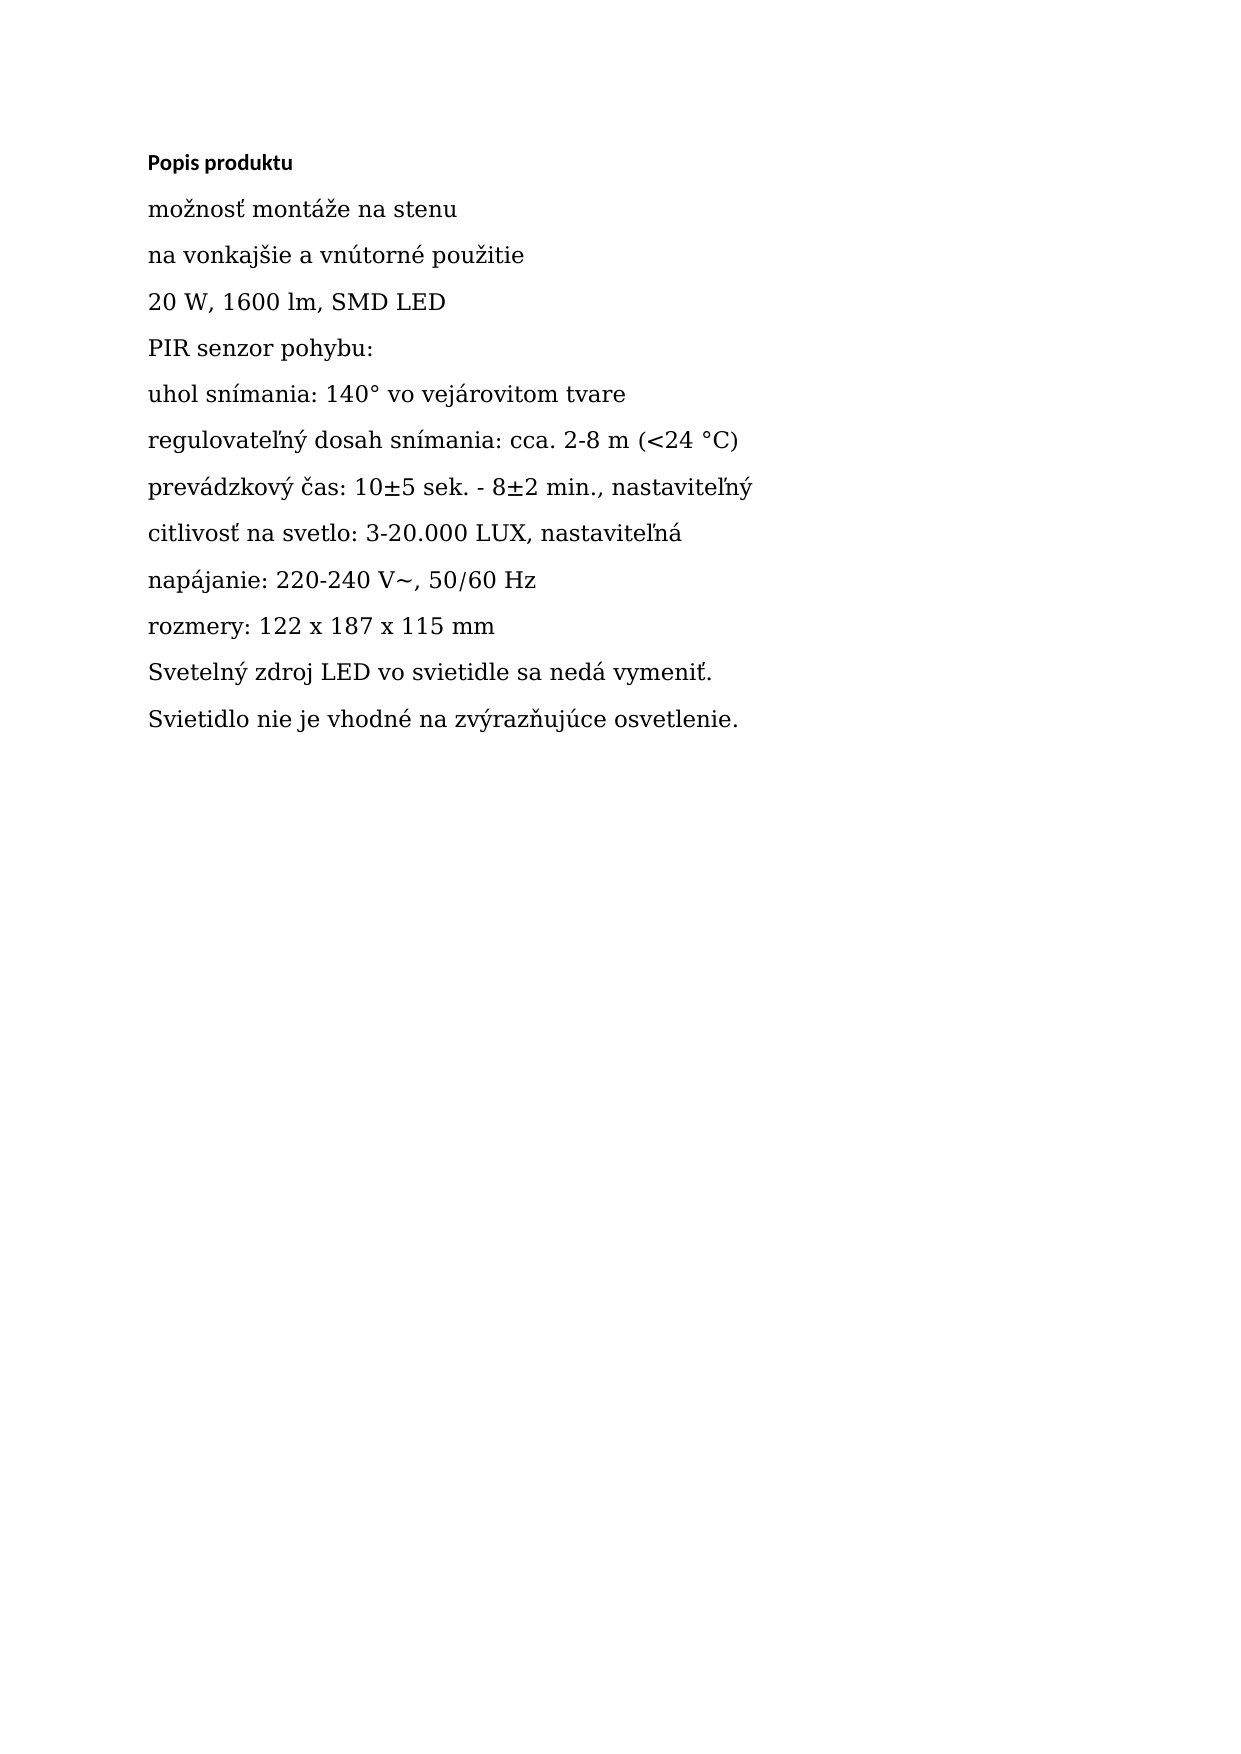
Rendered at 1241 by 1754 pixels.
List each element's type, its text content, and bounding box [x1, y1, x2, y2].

text možnosť montáže na stenu [148, 194, 1093, 222]
text napájanie: 220-240 V~, 50/60 Hz [148, 565, 1093, 593]
text Svetelný zdroj LED vo svietidle sa nedá vymeniť. [148, 658, 1093, 686]
text uhol snímania: 140° vo vejárovitom tvare [148, 380, 1093, 407]
text PIR senzor pohybu: [148, 333, 1093, 361]
text citlivosť na svetlo: 3-20.000 LUX, nastaviteľná [148, 519, 1093, 546]
text na vonkajšie a vnútorné použitie [148, 241, 1093, 268]
text Svietidlo nie je vhodné na zvýrazňujúce osvetlenie. [148, 704, 1093, 732]
text rozmery: 122 x 187 x 115 mm [148, 612, 1093, 639]
text Popis produktu [148, 148, 1093, 176]
text prevádzkový čas: 10±5 sek. - 8±2 min., nastaviteľný [148, 473, 1093, 500]
text 20 W, 1600 lm, SMD LED [148, 287, 1093, 315]
text regulovateľný dosah snímania: cca. 2-8 m (<24 °C) [148, 426, 1093, 454]
